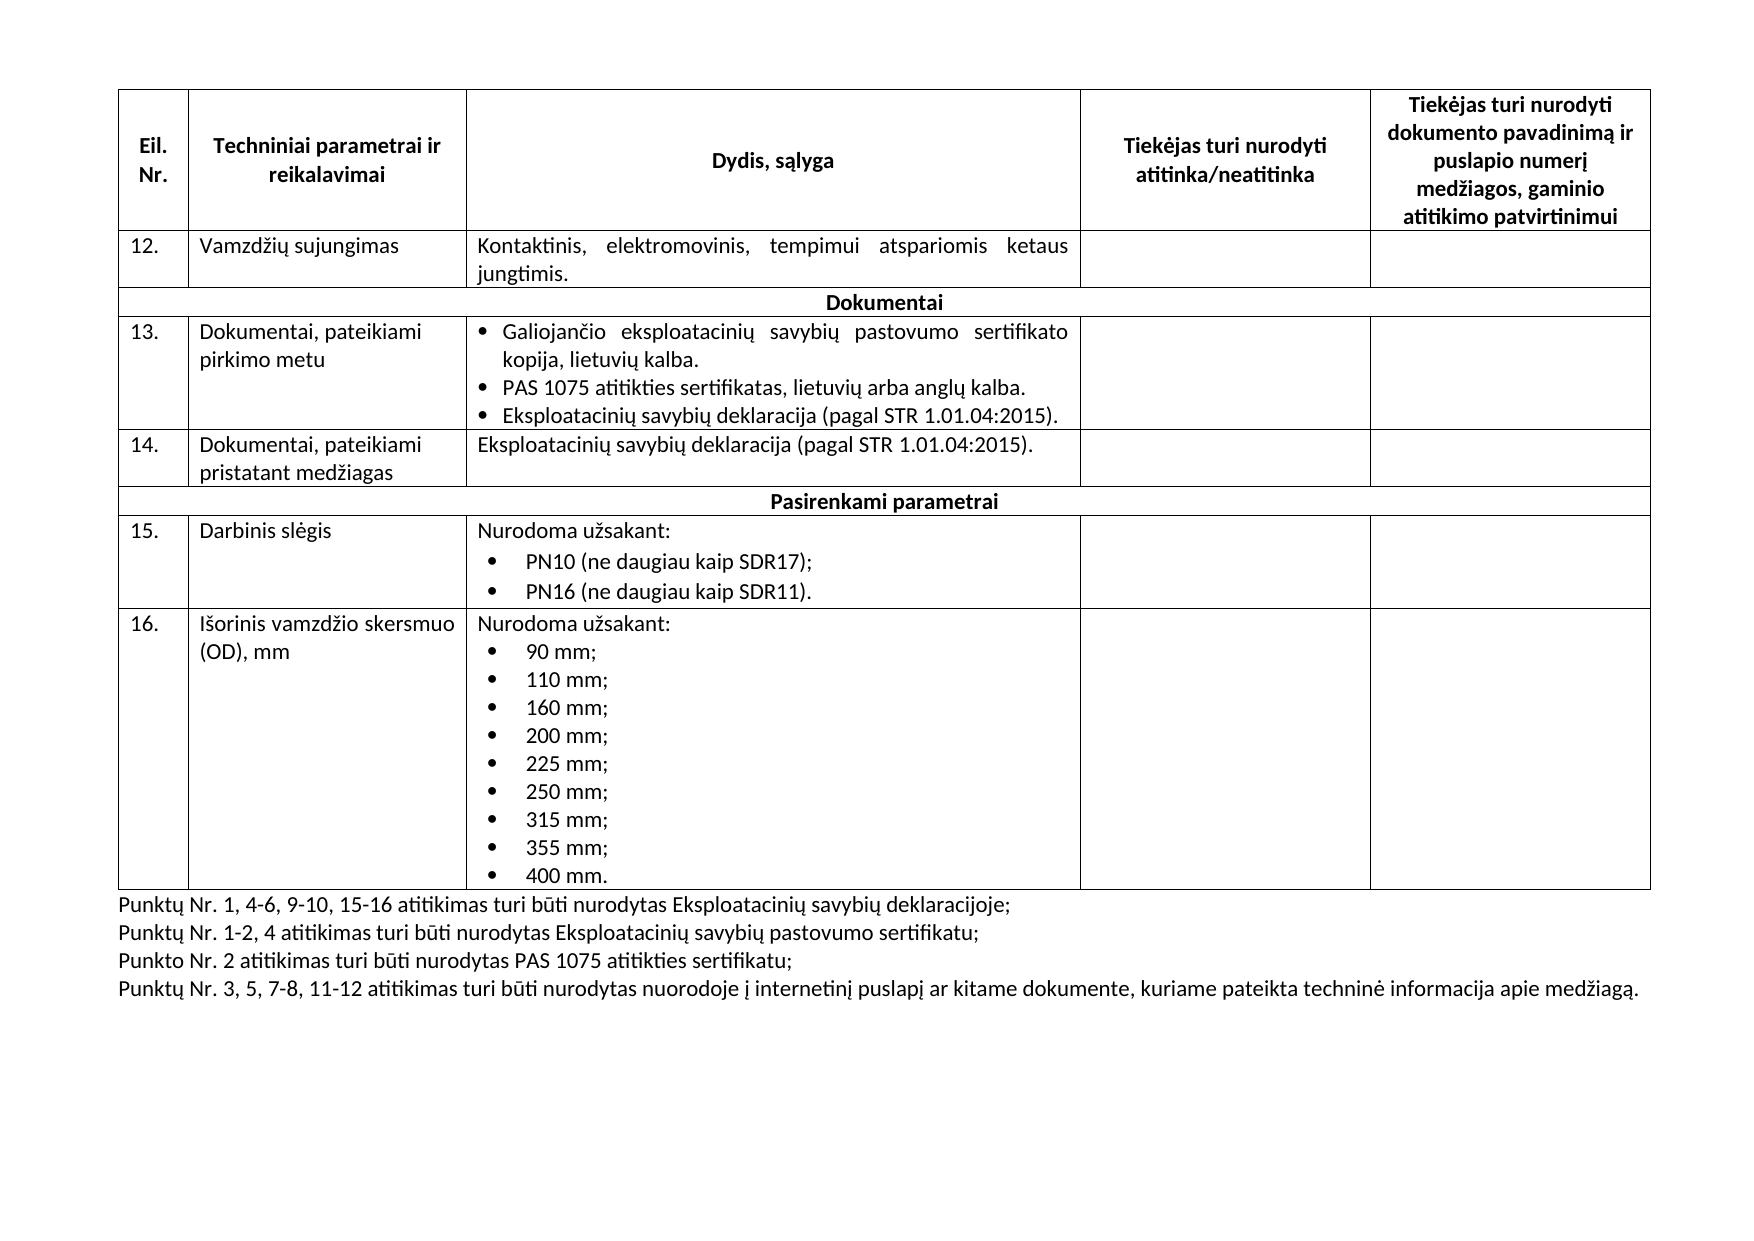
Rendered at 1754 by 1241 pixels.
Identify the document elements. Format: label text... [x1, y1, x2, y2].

table_cell [1081, 317, 1370, 429]
table_cell [1371, 317, 1650, 429]
table_cell Nurodoma užsakant: PN10 (ne daugiau kaip SDR17); PN16 (ne daugiau kaip SDR11). [467, 516, 1080, 608]
table_header Eil. Nr. [119, 90, 188, 230]
table_cell Dokumentai [119, 288, 1650, 316]
table_cell [1371, 516, 1650, 608]
table_cell [119, 609, 188, 889]
table_cell Dokumentai, pateikiami pristatant medžiagas [189, 430, 466, 486]
table_cell [1081, 609, 1370, 889]
text Punktų Nr. 3, 5, 7-8, 11-12 atitikimas turi būti nurodytas nuorodoje į internetinį puslapį ar kitame dokumente, kuriame pateikta techninė informacija apie medžiagą. [118, 974, 1650, 1002]
table_cell Nurodoma užsakant: 90 mm; 110 mm; 160 mm; 200 mm; 225 mm; 250 mm; 315 mm; 355 mm; 400 mm. [467, 609, 1080, 889]
table_header Tiekėjas turi nurodyti atitinka/neatitinka [1081, 90, 1370, 230]
table_cell Vamzdžių sujungimas [189, 231, 466, 287]
table_cell [1371, 231, 1650, 287]
text Punktų Nr. 1-2, 4 atitikimas turi būti nurodytas Eksploatacinių savybių pastovumo sertifikatu; [118, 918, 1650, 946]
table_header Techniniai parametrai ir reikalavimai [189, 90, 466, 230]
table_cell [119, 516, 188, 608]
table_cell [119, 231, 188, 287]
text Punktų Nr. 1, 4-6, 9-10, 15-16 atitikimas turi būti nurodytas Eksploatacinių savybių deklaracijoje; [118, 890, 1650, 918]
table_cell Išorinis vamzdžio skersmuo (OD), mm [189, 609, 466, 889]
table_cell Eksploatacinių savybių deklaracija (pagal STR 1.01.04:2015). [467, 430, 1080, 486]
table_cell [1371, 430, 1650, 486]
table_cell Darbinis slėgis [189, 516, 466, 608]
table_cell [1081, 516, 1370, 608]
table_cell [119, 430, 188, 486]
text Punkto Nr. 2 atitikimas turi būti nurodytas PAS 1075 atitikties sertifikatu; [118, 946, 1650, 974]
table_cell Dokumentai, pateikiami pirkimo metu [189, 317, 466, 429]
table_cell Galiojančio eksploatacinių savybių pastovumo sertifikato kopija, lietuvių kalba. PAS 1075 atitikties sertifikatas, lietuvių arba anglų kalba. Eksploatacinių savybių deklaracija (pagal STR 1.01.04:2015). [467, 317, 1080, 429]
table_cell [119, 317, 188, 429]
table_cell Pasirenkami parametrai [119, 487, 1650, 515]
table_cell Kontaktinis, elektromovinis, tempimui atspariomis ketaus jungtimis. [467, 231, 1080, 287]
table_header Tiekėjas turi nurodyti dokumento pavadinimą ir puslapio numerį medžiagos, gaminio atitikimo patvirtinimui [1371, 90, 1650, 230]
table_cell [1081, 430, 1370, 486]
table_cell [1081, 231, 1370, 287]
table_cell [1371, 609, 1650, 889]
table_header Dydis, sąlyga [467, 90, 1080, 230]
